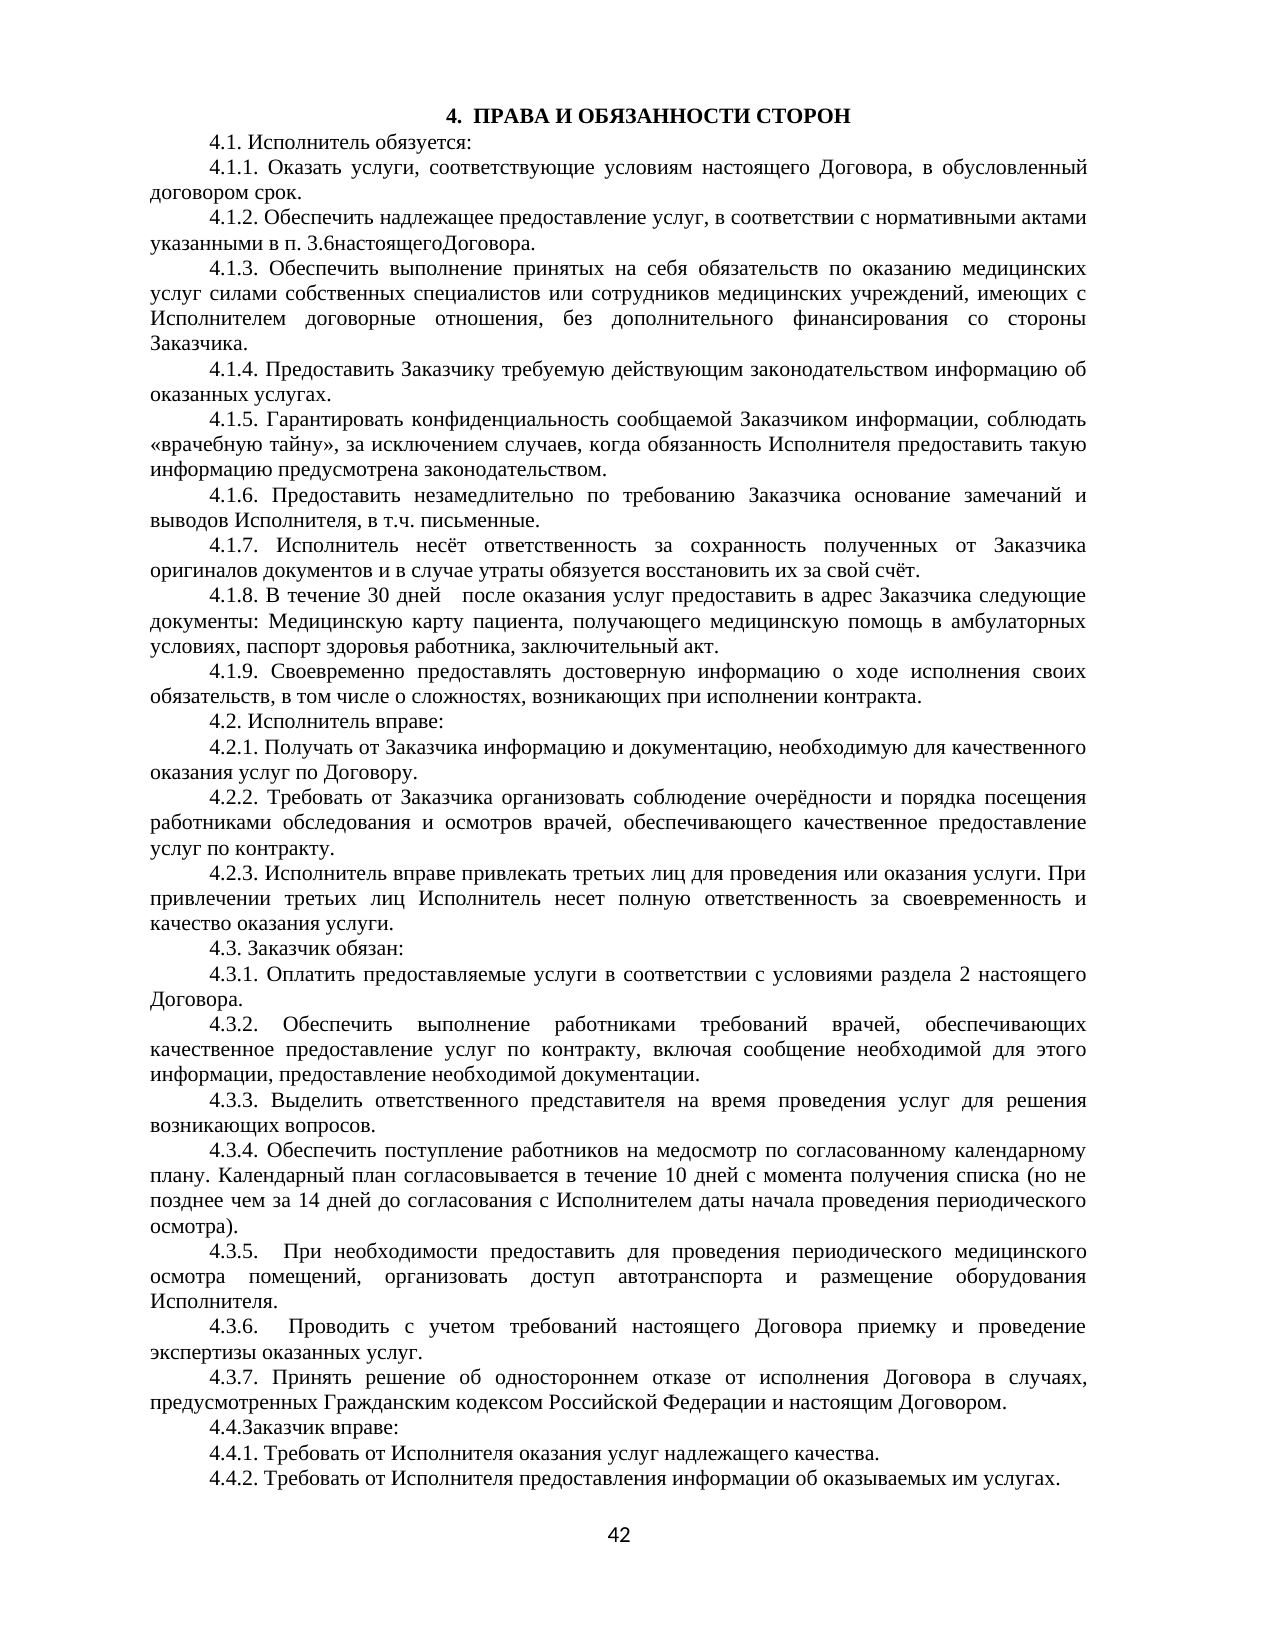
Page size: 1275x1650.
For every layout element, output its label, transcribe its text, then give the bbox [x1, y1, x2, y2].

text 4.1.5. Гарантировать конфиденциальность сообщаемой Заказчиком информации, соблюдать «врачебную тайну», за исключением случаев, когда обязанность Исполнителя предоставить такую информацию предусмотрена законодательством. [150, 406, 1087, 482]
text 4.2.2. Требовать от Заказчика организовать соблюдение очерёдности и порядка посещения работниками обследования и осмотров врачей, обеспечивающего качественное предоставление услуг по контракту. [150, 784, 1087, 860]
text 4. ПРАВА И ОБЯЗАННОСТИ СТОРОН [150, 103, 1087, 129]
text 4.1.6. Предоставить незамедлительно по требованию Заказчика основание замечаний и выводов Исполнителя, в т.ч. письменные. [150, 482, 1087, 532]
text 4.4.2. Требовать от Исполнителя предоставления информации об оказываемых им услугах. [150, 1465, 1087, 1490]
text 4.3.1. Оплатить предоставляемые услуги в соответствии с условиями раздела 2 настоящего Договора. [150, 961, 1087, 1011]
text 4.3.4. Обеспечить поступление работников на медосмотр по согласованному календарному плану. Календарный план согласовывается в течение 10 дней с момента получения списка (но не позднее чем за 14 дней до согласования с Исполнителем даты начала проведения периодического осмотра). [150, 1137, 1087, 1238]
text 4.4.1. Требовать от Исполнителя оказания услуг надлежащего качества. [150, 1439, 1087, 1465]
text 4.1. Исполнитель обязуется: [150, 129, 1087, 154]
text 4.1.2. Обеспечить надлежащее предоставление услуг, в соответствии с нормативными актами указанными в п. 3.6настоящегоДоговора. [150, 204, 1087, 255]
text 4.1.4. Предоставить Заказчику требуемую действующим законодательством информацию об оказанных услугах. [150, 356, 1087, 406]
text 4.3.5. При необходимости предоставить для проведения периодического медицинского осмотра помещений, организовать доступ автотранспорта и размещение оборудования Исполнителя. [150, 1238, 1087, 1313]
text 4.4.Заказчик вправе: [150, 1414, 1087, 1439]
text 4.2. Исполнитель вправе: [150, 708, 1087, 734]
text 4.3.6. Проводить с учетом требований настоящего Договора приемку и проведение экспертизы оказанных услуг. [150, 1313, 1087, 1364]
text 4.2.3. Исполнитель вправе привлекать третьих лиц для проведения или оказания услуги. При привлечении третьих лиц Исполнитель несет полную ответственность за своевременность и качество оказания услуги. [150, 860, 1087, 935]
text 4.3.3. Выделить ответственного представителя на время проведения услуг для решения возникающих вопросов. [150, 1087, 1087, 1137]
text 4.1.3. Обеспечить выполнение принятых на себя обязательств по оказанию медицинских услуг силами собственных специалистов или сотрудников медицинских учреждений, имеющих с Исполнителем договорные отношения, без дополнительного финансирования со стороны Заказчика. [150, 255, 1087, 356]
text 4.3.2. Обеспечить выполнение работниками требований врачей, обеспечивающих качественное предоставление услуг по контракту, включая сообщение необходимой для этого информации, предоставление необходимой документации. [150, 1011, 1087, 1087]
text 4.1.9. Своевременно предоставлять достоверную информацию о ходе исполнения своих обязательств, в том числе о сложностях, возникающих при исполнении контракта. [150, 658, 1087, 708]
text 4.1.8. В течение 30 дней после оказания услуг предоставить в адрес Заказчика следующие документы: Медицинскую карту пациента, получающего медицинскую помощь в амбулаторных условиях, паспорт здоровья работника, заключительный акт. [150, 582, 1087, 658]
text 4.1.7. Исполнитель несёт ответственность за сохранность полученных от Заказчика оригиналов документов и в случае утраты обязуется восстановить их за свой счёт. [150, 532, 1087, 582]
text 4.3.7. Принять решение об одностороннем отказе от исполнения Договора в случаях, предусмотренных Гражданским кодексом Российской Федерации и настоящим Договором. [150, 1364, 1087, 1414]
text 4.1.1. Оказать услуги, соответствующие условиям настоящего Договора, в обусловленный договором срок. [150, 154, 1087, 204]
text 4.3. Заказчик обязан: [150, 935, 1087, 961]
text 4.2.1. Получать от Заказчика информацию и документацию, необходимую для качественного оказания услуг по Договору. [150, 734, 1087, 784]
